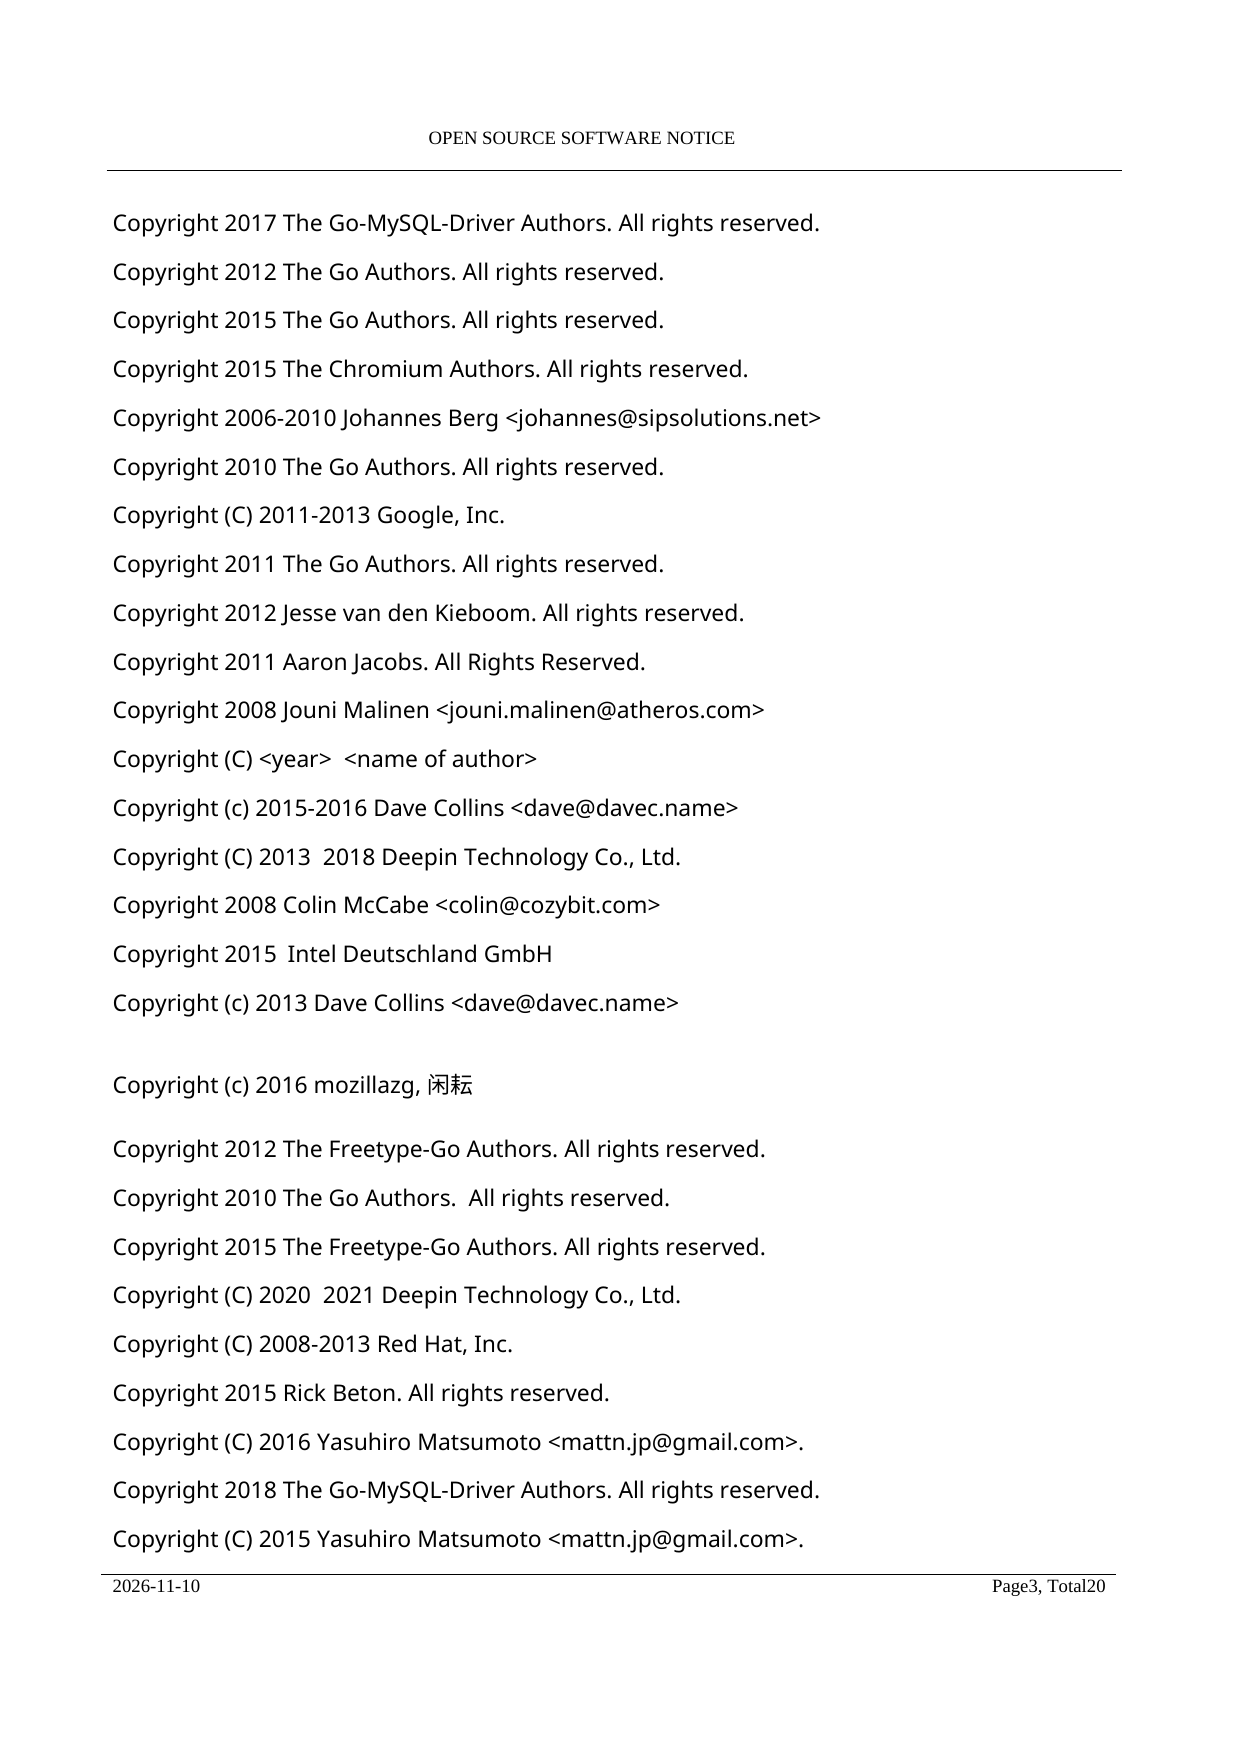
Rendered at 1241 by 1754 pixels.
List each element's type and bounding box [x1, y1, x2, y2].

text [112, 206, 1128, 1555]
